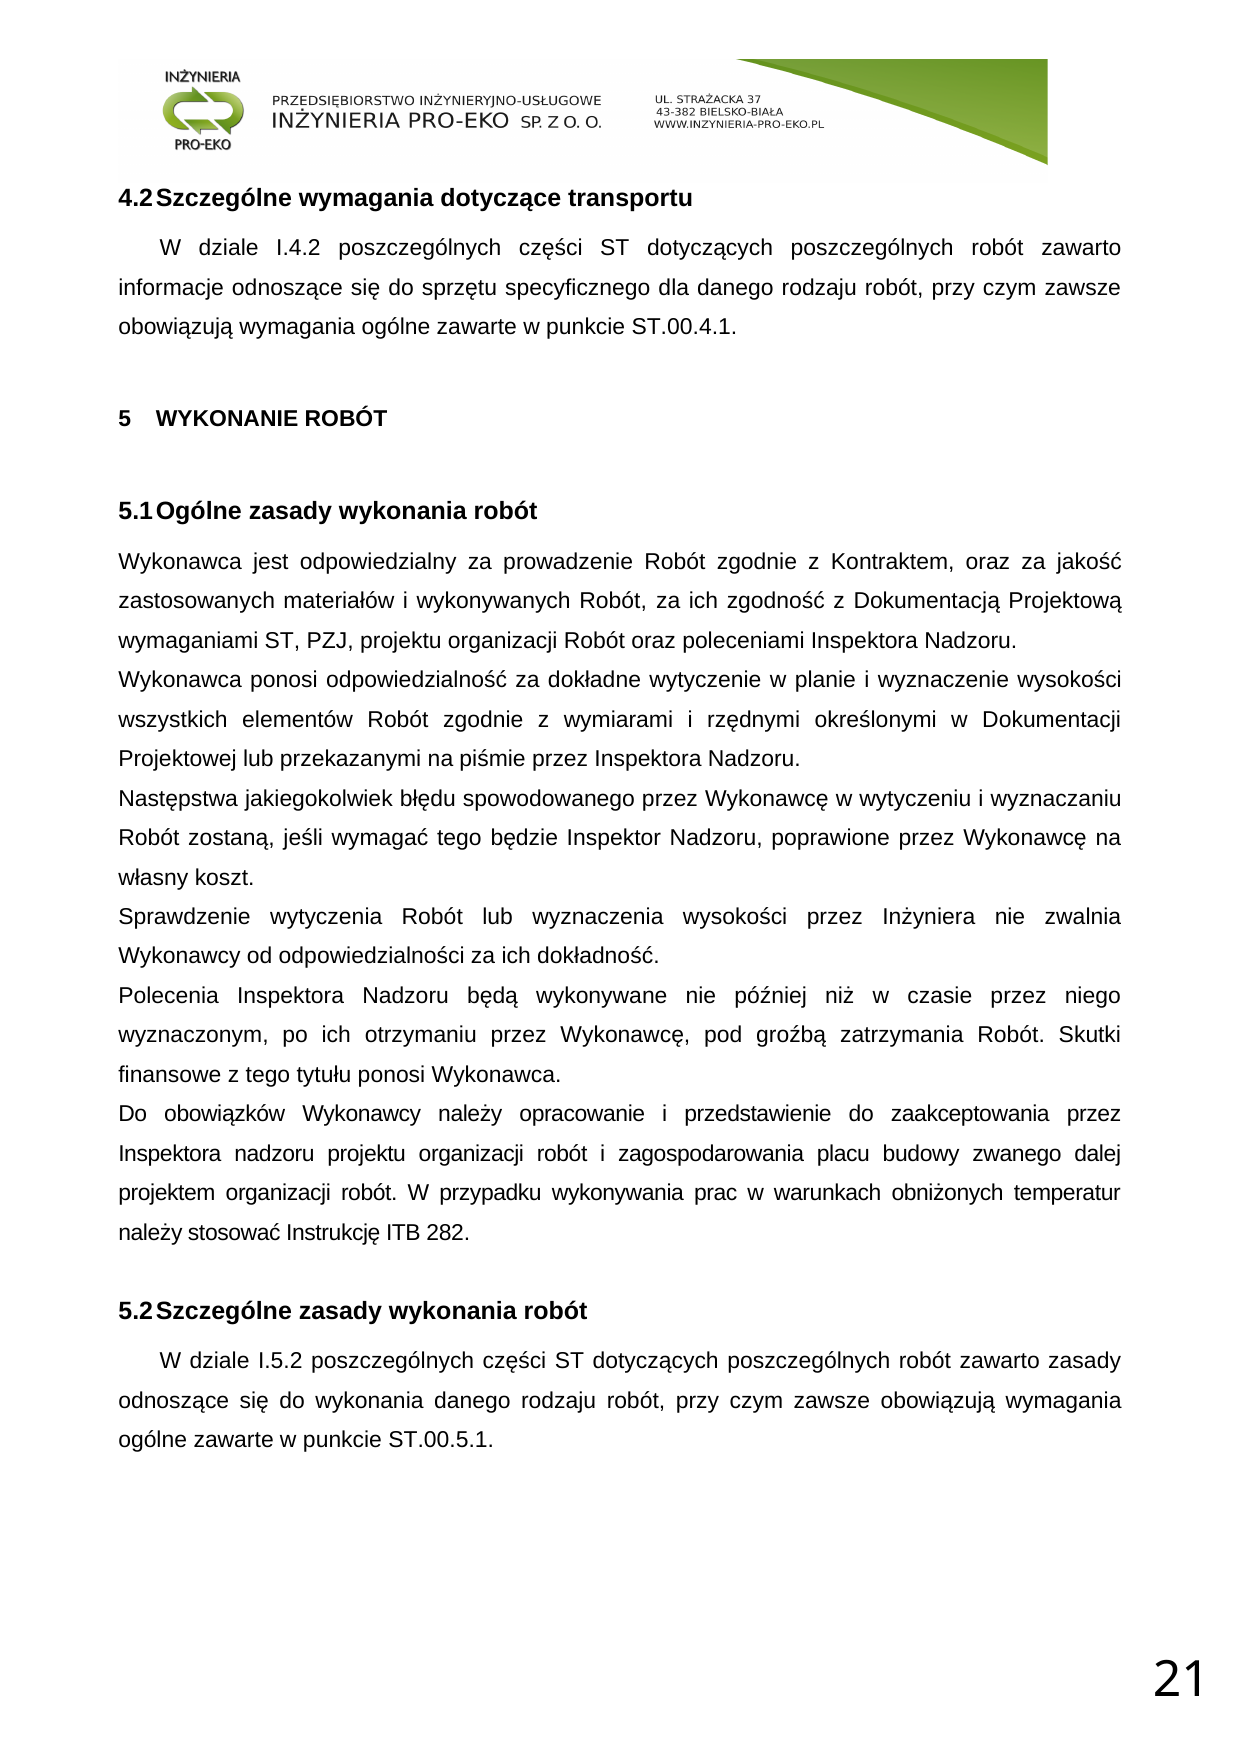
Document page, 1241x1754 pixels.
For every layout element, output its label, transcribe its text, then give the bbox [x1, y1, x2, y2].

picture [118, 59, 1048, 183]
text W dziale I.5.2 poszczególnych części ST dotyczących poszczególnych robót zawarto zasady odnoszące się do wykonania danego rodzaju robót, przy czym zawsze obowiązują wymagania ogólne zawarte w punkcie ST.00.5.1. [118, 1347, 1122, 1452]
subtitle WYKONANIE ROBÓT [118, 396, 1122, 434]
text Wykonawca jest odpowiedzialny za prowadzenie Robót zgodnie z Kontraktem, oraz za jakość zastosowanych materiałów i wykonywanych Robót, za ich zgodność z Dokumentacją Projektową wymaganiami ST, PZJ, projektu organizacji Robót oraz poleceniami Inspektora Nadzoru. [118, 548, 1122, 653]
text Sprawdzenie wytyczenia Robót lub wyznaczenia wysokości przez Inżyniera nie zwalnia Wykonawcy od odpowiedzialności za ich dokładność. [118, 903, 1122, 969]
subtitle Ogólne zasady wykonania robót [118, 496, 1122, 525]
subtitle Szczególne wymagania dotyczące transportu [118, 182, 1122, 211]
text Następstwa jakiegokolwiek błędu spowodowanego przez Wykonawcę w wytyczeniu i wyznaczaniu Robót zostaną, jeśli wymagać tego będzie Inspektor Nadzoru, poprawione przez Wykonawcę na własny koszt. [118, 784, 1122, 890]
subtitle Szczególne zasady wykonania robót [118, 1296, 1122, 1324]
text Polecenia Inspektora Nadzoru będą wykonywane nie później niż w czasie przez niego wyznaczonym, po ich otrzymaniu przez Wykonawcę, pod groźbą zatrzymania Robót. Skutki finansowe z tego tytułu ponosi Wykonawca. [118, 982, 1122, 1087]
text Do obowiązków Wykonawcy należy opracowanie i przedstawienie do zaakceptowania przez Inspektora nadzoru projektu organizacji robót i zagospodarowania placu budowy zwanego dalej projektem organizacji robót. W przypadku wykonywania prac w warunkach obniżonych temperatur należy stosować Instrukcję ITB 282. [118, 1100, 1122, 1245]
text W dziale I.4.2 poszczególnych części ST dotyczących poszczególnych robót zawarto informacje odnoszące się do sprzętu specyficznego dla danego rodzaju robót, przy czym zawsze obowiązują wymagania ogólne zawarte w punkcie ST.00.4.1. [118, 234, 1122, 339]
text Wykonawca ponosi odpowiedzialność za dokładne wytyczenie w planie i wyznaczenie wysokości wszystkich elementów Robót zgodnie z wymiarami i rzędnymi określonymi w Dokumentacji Projektowej lub przekazanymi na piśmie przez Inspektora Nadzoru. [118, 666, 1122, 771]
